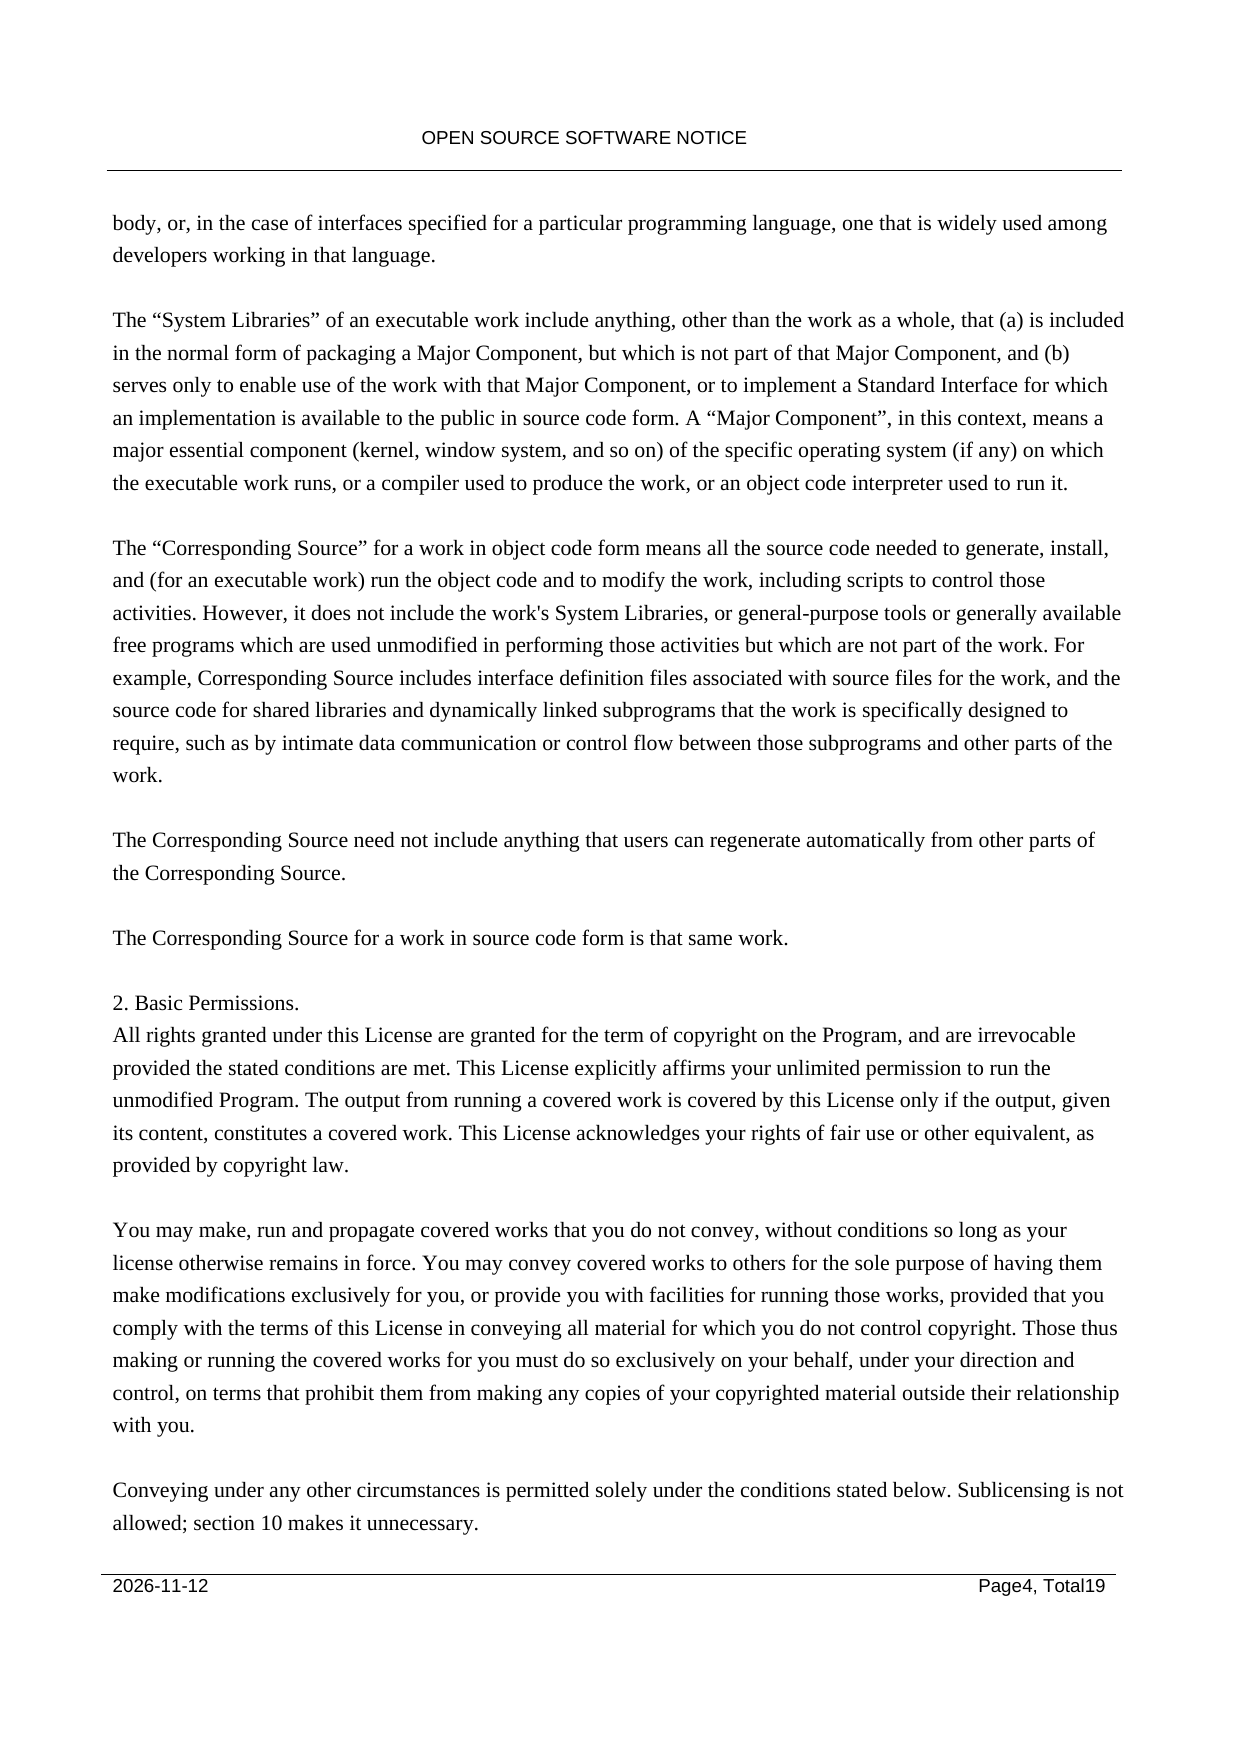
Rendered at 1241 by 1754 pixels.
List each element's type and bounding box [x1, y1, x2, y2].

text [112, 206, 1128, 1539]
